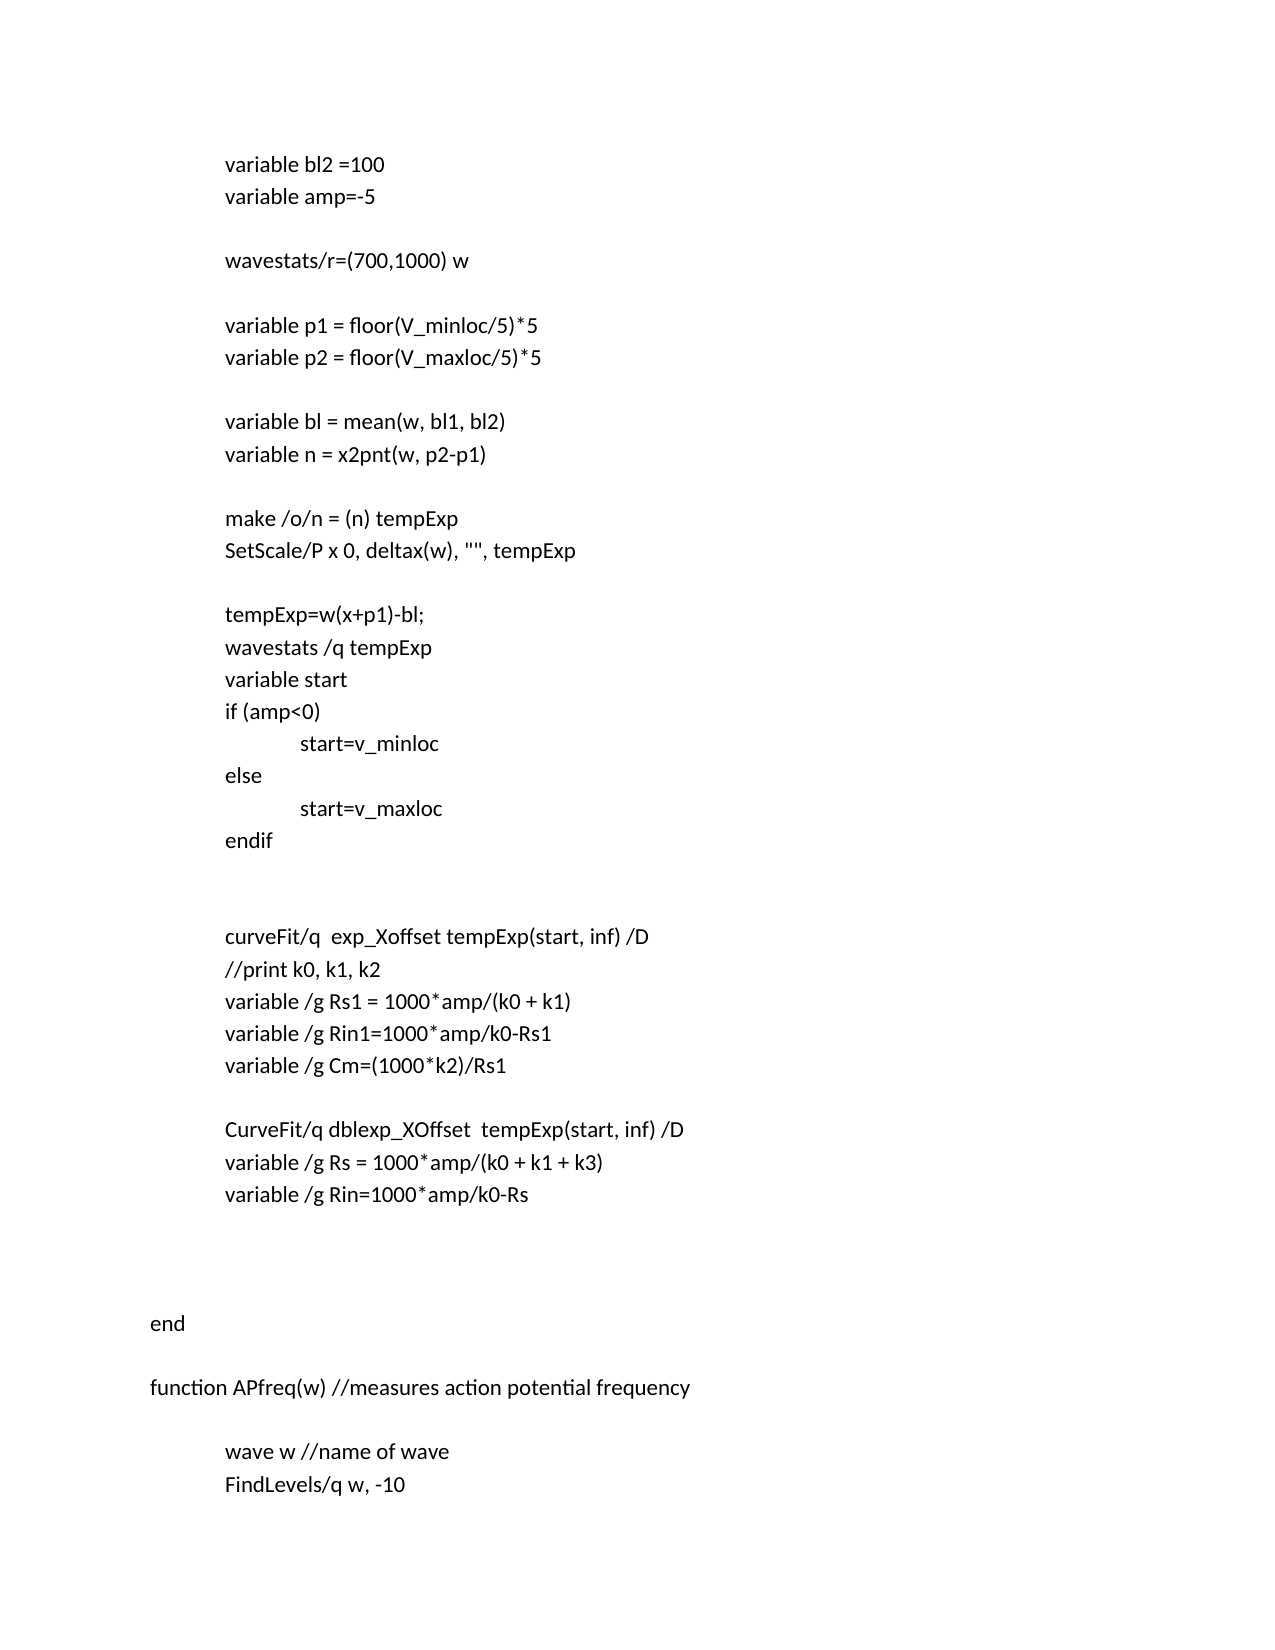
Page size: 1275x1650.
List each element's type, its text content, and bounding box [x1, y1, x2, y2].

text variable /g Rs = 1000*amp/(k0 + k1 + k3) [150, 1148, 1125, 1176]
text SetScale/P x 0, deltax(w), "", tempExp [150, 536, 1125, 564]
text variable start [150, 665, 1125, 693]
text end [150, 1309, 1125, 1337]
text wavestats/r=(700,1000) w [150, 247, 1125, 274]
text function APfreq(w) //measures action potential frequency [150, 1373, 1125, 1401]
text variable amp=-5 [150, 182, 1125, 210]
text variable bl2 =100 [150, 150, 1125, 178]
text CurveFit/q dblexp_XOffset tempExp(start, inf) /D [150, 1116, 1125, 1144]
text endif [150, 826, 1125, 854]
text variable /g Rs1 = 1000*amp/(k0 + k1) [150, 987, 1125, 1015]
text variable /g Rin=1000*amp/k0-Rs [150, 1180, 1125, 1208]
text start=v_maxloc [150, 794, 1125, 822]
text else [150, 762, 1125, 789]
text //print k0, k1, k2 [150, 955, 1125, 983]
text variable p2 = floor(V_maxloc/5)*5 [150, 343, 1125, 371]
text make /o/n = (n) tempExp [150, 504, 1125, 532]
text variable /g Cm=(1000*k2)/Rs1 [150, 1051, 1125, 1079]
text FindLevels/q w, -10 [150, 1470, 1125, 1498]
text start=v_minloc [150, 729, 1125, 757]
text wavestats /q tempExp [150, 633, 1125, 661]
text variable n = x2pnt(w, p2-p1) [150, 440, 1125, 468]
text variable bl = mean(w, bl1, bl2) [150, 407, 1125, 436]
text if (amp<0) [150, 697, 1125, 725]
text variable /g Rin1=1000*amp/k0-Rs1 [150, 1019, 1125, 1047]
text curveFit/q exp_Xoffset tempExp(start, inf) /D [150, 922, 1125, 951]
text wave w //name of wave [150, 1437, 1125, 1466]
text tempExp=w(x+p1)-bl; [150, 601, 1125, 629]
text variable p1 = floor(V_minloc/5)*5 [150, 311, 1125, 339]
